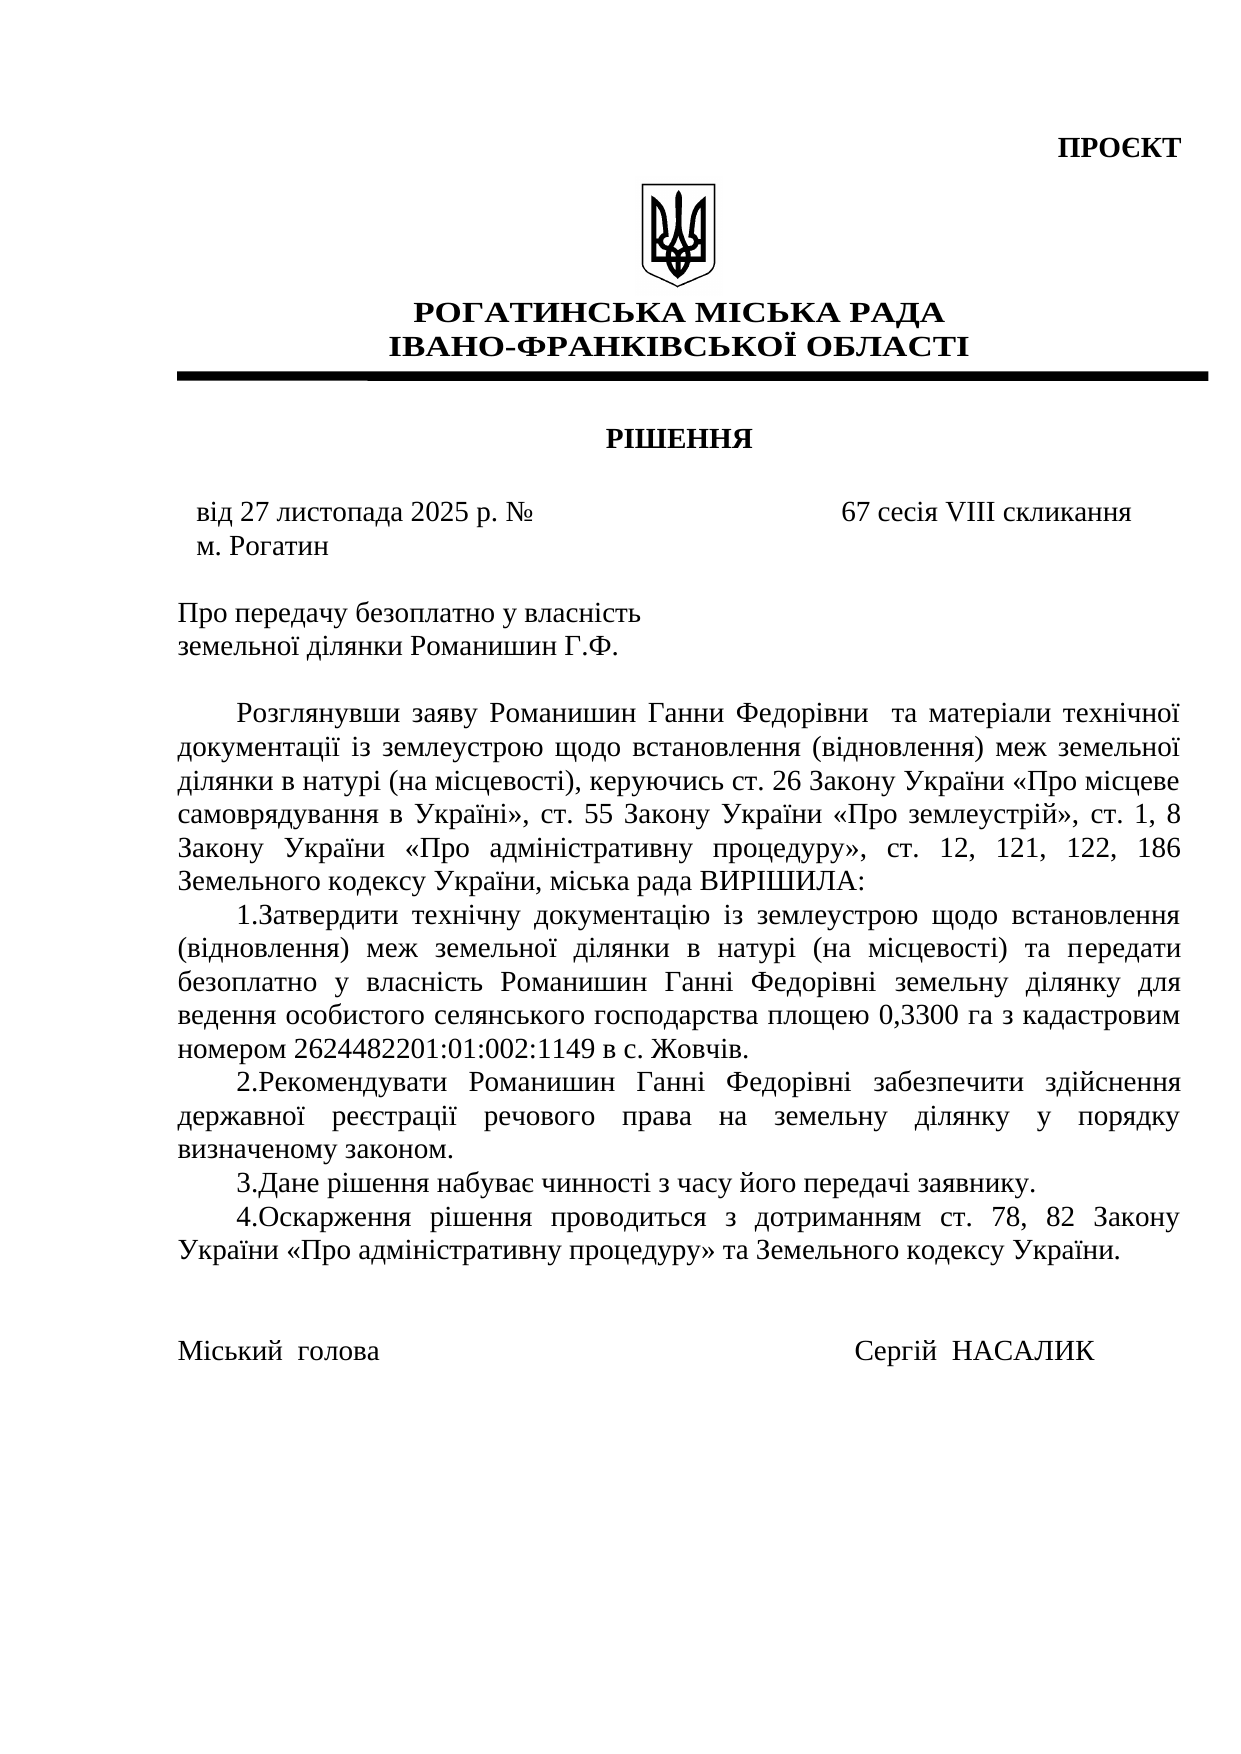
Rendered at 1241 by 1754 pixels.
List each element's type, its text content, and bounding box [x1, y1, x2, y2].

text 3.Дане рішення набуває чинності з часу його передачі заявнику. [177, 1165, 1181, 1199]
text ІВАНО-ФРАНКІВСЬКОЇ ОБЛАСТІ [177, 329, 1181, 362]
text 1.Затвердити технічну документацію із землеустрою щодо встановлення (відновлення) меж земельної ділянки в натурі (на місцевості) та передати безоплатно у власність Романишин Ганні Федорівні земельну ділянку для ведення особистого селянського господарства площею 0,3300 га з кадастровим номером 2624482201:01:002:1149 в с. Жовчів. [177, 897, 1181, 1064]
text 4.Оскарження рішення проводиться з дотриманням ст. 78, 82 Закону України «Про адміністративну процедуру» та Земельного кодексу України. [177, 1199, 1181, 1266]
text ПРОЄКТ [177, 131, 1181, 164]
text земельної ділянки Романишин Г.Ф. [177, 628, 1181, 662]
text від 27 листопада 2025 р. № 67 сесія VIII скликання [196, 494, 1237, 528]
text РОГАТИНСЬКА МІСЬКА РАДА [177, 295, 1181, 329]
text РІШЕННЯ [177, 421, 1181, 454]
text Про передачу безоплатно у власність [177, 595, 1237, 628]
text Міський голова Сергій НАСАЛИК [177, 1333, 1181, 1366]
text Розглянувши заяву Романишин Ганни Федорівни та матеріали технічної документації із землеустрою щодо встановлення (відновлення) меж земельної ділянки в натурі (на місцевості), керуючись ст. 26 Закону України «Про місцеве самоврядування в Україні», ст. 55 Закону України «Про землеустрій», ст. 1, 8 Закону України «Про адміністративну процедуру», ст. 12, 121, 122, 186 Земельного кодексу України, міська рада ВИРІШИЛА: [177, 696, 1181, 897]
text м. Рогатин [196, 528, 1237, 561]
text 2.Рекомендувати Романишин Ганні Федорівні забезпечити здійснення державної реєстрації речового права на земельну ділянку у порядку визначеному законом. [177, 1064, 1181, 1165]
